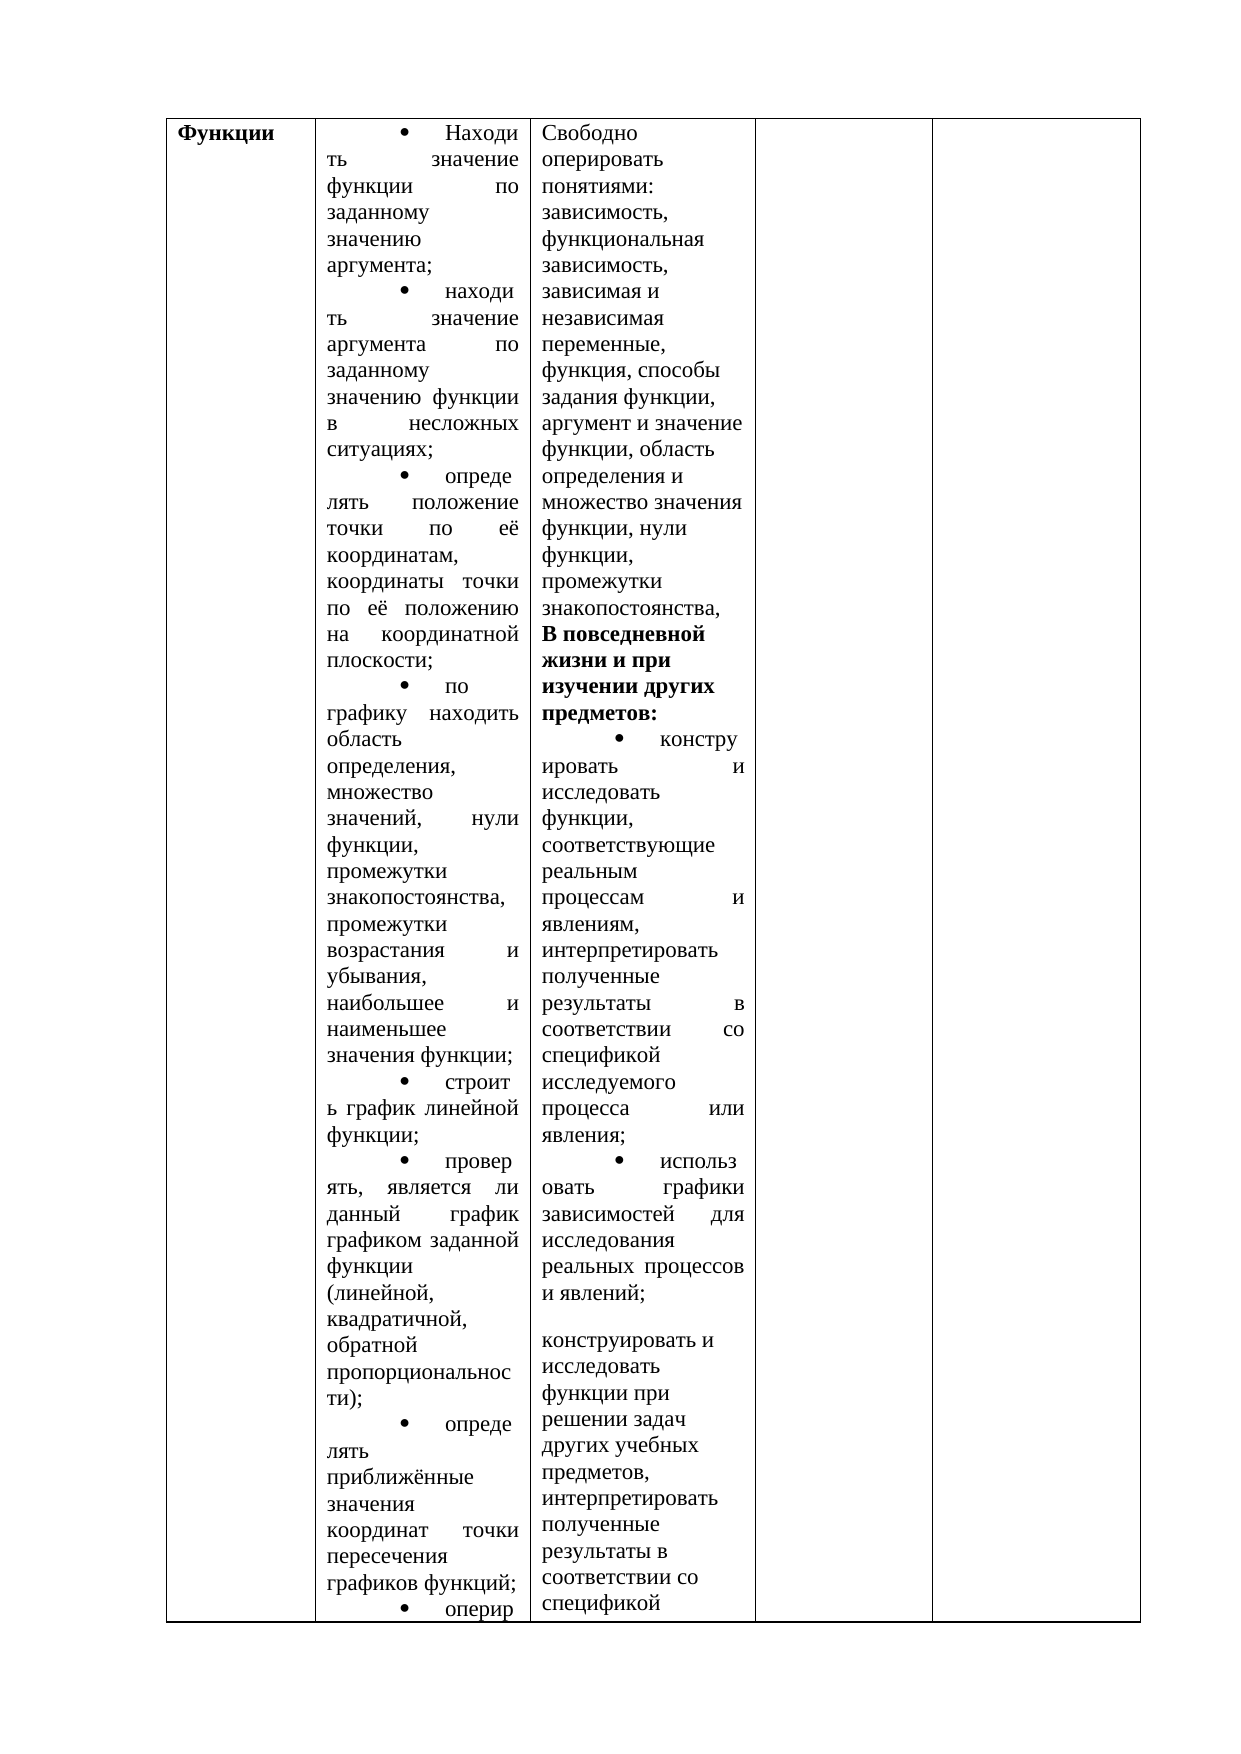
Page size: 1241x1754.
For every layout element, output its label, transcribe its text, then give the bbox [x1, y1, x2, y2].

table_cell Функции [167, 119, 315, 1621]
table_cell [316, 119, 530, 1621]
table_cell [531, 119, 755, 1621]
